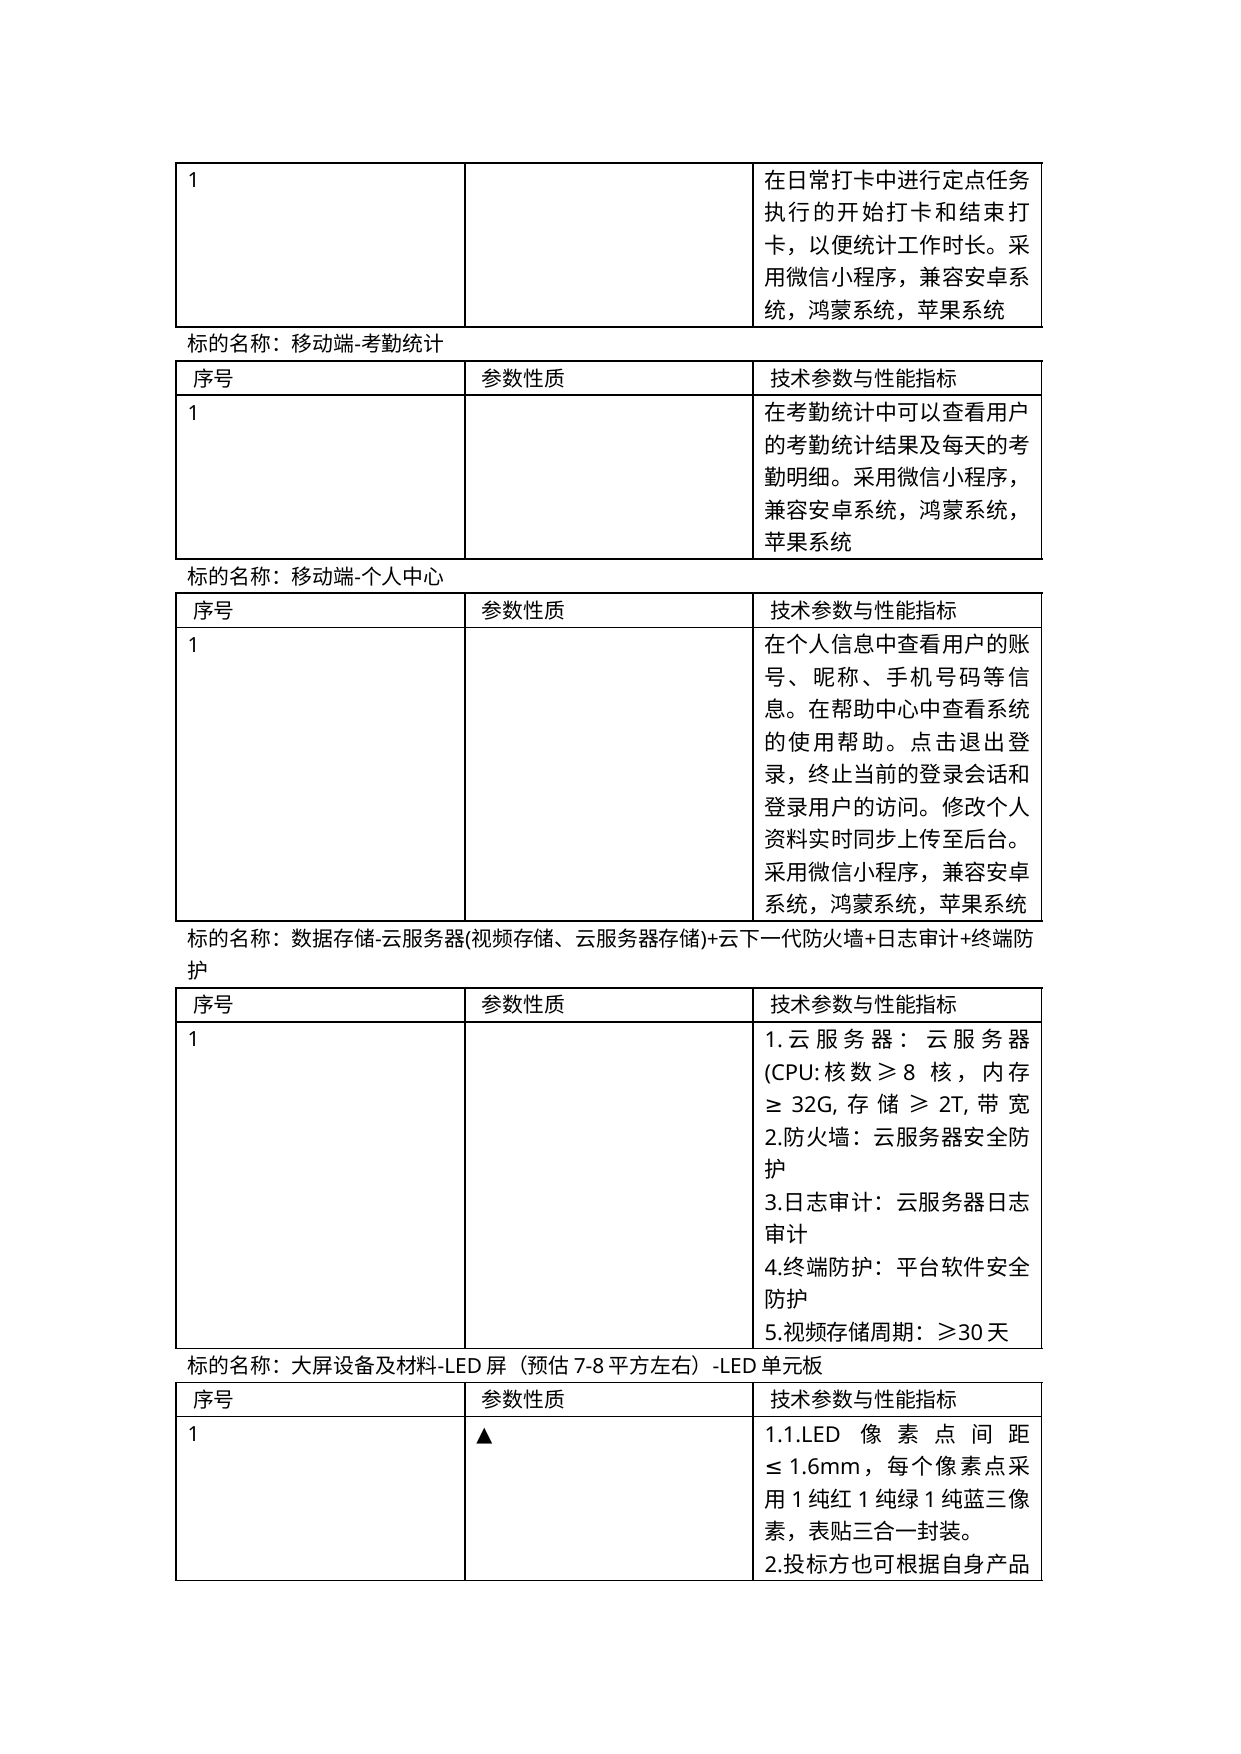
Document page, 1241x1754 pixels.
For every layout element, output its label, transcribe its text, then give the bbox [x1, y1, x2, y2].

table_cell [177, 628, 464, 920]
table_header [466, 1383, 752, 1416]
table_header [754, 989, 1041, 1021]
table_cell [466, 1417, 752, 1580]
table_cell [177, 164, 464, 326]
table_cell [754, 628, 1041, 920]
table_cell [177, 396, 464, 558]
text 标的名称：大屏设备及材料-LED屏（预估7-8平方左右）-LED单元板 [187, 1349, 1053, 1382]
text 标的名称：移动端-个人中心 [187, 560, 1053, 592]
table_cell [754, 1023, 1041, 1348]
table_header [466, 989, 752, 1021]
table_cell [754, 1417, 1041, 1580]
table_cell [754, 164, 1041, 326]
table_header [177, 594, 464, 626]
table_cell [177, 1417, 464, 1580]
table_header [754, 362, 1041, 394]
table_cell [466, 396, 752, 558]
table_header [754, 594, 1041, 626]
text 标的名称：数据存储-云服务器(视频存储、云服务器存储)+云下一代防火墙+日志审计+终端防护 [187, 922, 1053, 987]
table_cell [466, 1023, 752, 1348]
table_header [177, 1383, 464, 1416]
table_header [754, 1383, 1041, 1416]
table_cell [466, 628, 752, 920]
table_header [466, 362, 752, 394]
text 标的名称：移动端-考勤统计 [187, 328, 1053, 360]
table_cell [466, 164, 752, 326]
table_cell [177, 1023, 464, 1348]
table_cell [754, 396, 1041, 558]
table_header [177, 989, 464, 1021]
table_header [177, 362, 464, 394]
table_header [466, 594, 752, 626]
